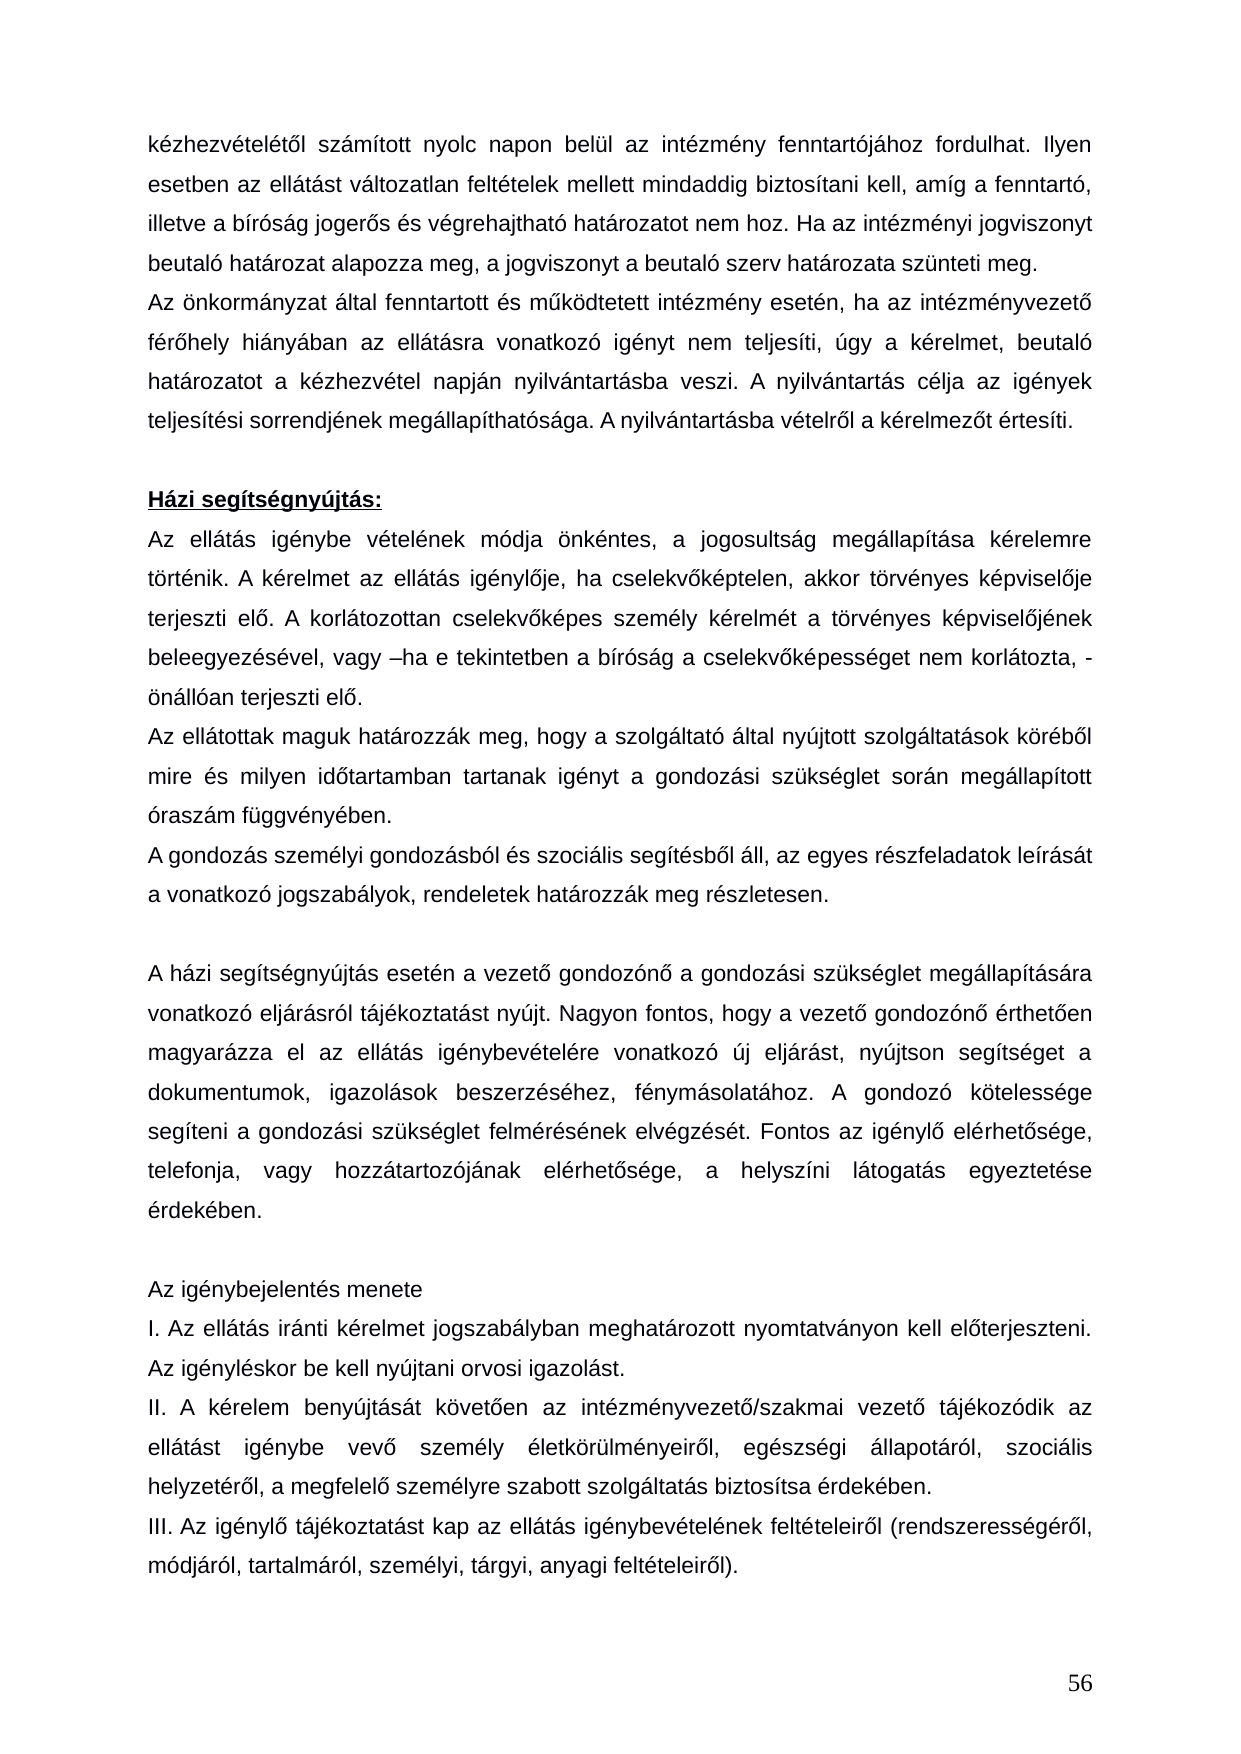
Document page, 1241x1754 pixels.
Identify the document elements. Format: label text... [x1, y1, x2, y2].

text Az ellátottak maguk határozzák meg, hogy a szolgáltató által nyújtott szolgáltatások köréből mire és milyen időtartamban tartanak igényt a gondozási szükséglet során megállapított óraszám függvényében. [148, 723, 1093, 828]
text A gondozás személyi gondozásból és szociális segítésből áll, az egyes részfeladatok leírását a vonatkozó jogszabályok, rendeletek határozzák meg részletesen. [148, 842, 1093, 907]
text II. A kérelem benyújtását követően az intézményvezető/szakmai vezető tájékozódik az ellátást igénybe vevő személy életkörülményeiről, egészségi állapotáról, szociális helyzetéről, a megfelelő személyre szabott szolgáltatás biztosítsa érdekében. [148, 1394, 1093, 1500]
text Az igénybejelentés menete [148, 1276, 1093, 1302]
text Házi segítségnyújtás: [148, 486, 1093, 513]
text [148, 131, 1093, 276]
text Az ellátás igénybe vételének módja önkéntes, a jogosultság megállapítása kérelemre történik. A kérelmet az ellátás igénylője, ha cselekvőképtelen, akkor törvényes képviselője terjeszti elő. A korlátozottan cselekvőképes személy kérelmét a törvényes képviselőjének beleegyezésével, vagy –ha e tekintetben a bíróság a cselekvőképességet nem korlátozta, - önállóan terjeszti elő. [148, 526, 1093, 710]
text I. Az ellátás iránti kérelmet jogszabályban meghatározott nyomtatványon kell előterjeszteni. Az igényléskor be kell nyújtani orvosi igazolást. [148, 1315, 1093, 1381]
text Az önkormányzat által fenntartott és működtetett intézmény esetén, ha az intézményvezető férőhely hiányában az ellátásra vonatkozó igényt nem teljesíti, úgy a kérelmet, beutaló határozatot a kézhezvétel napján nyilvántartásba veszi. A nyilvántartás célja az igények teljesítési sorrendjének megállapíthatósága. A nyilvántartásba vételről a kérelmezőt értesíti. [148, 289, 1093, 434]
text III. Az igénylő tájékoztatást kap az ellátás igénybevételének feltételeiről (rendszerességéről, módjáról, tartalmáról, személyi, tárgyi, anyagi feltételeiről). [148, 1513, 1093, 1579]
text A házi segítségnyújtás esetén a vezető gondozónő a gondozási szükséglet megállapítására vonatkozó eljárásról tájékoztatást nyújt. Nagyon fontos, hogy a vezető gondozónő érthetően magyarázza el az ellátás igénybevételére vonatkozó új eljárást, nyújtson segítséget a dokumentumok, igazolások beszerzéséhez, fénymásolatához. A gondozó kötelessége segíteni a gondozási szükséglet felmérésének elvégzését. Fontos az igénylő elérhetősége, telefonja, vagy hozzátartozójának elérhetősége, a helyszíni látogatás egyeztetése érdekében. [148, 960, 1093, 1223]
